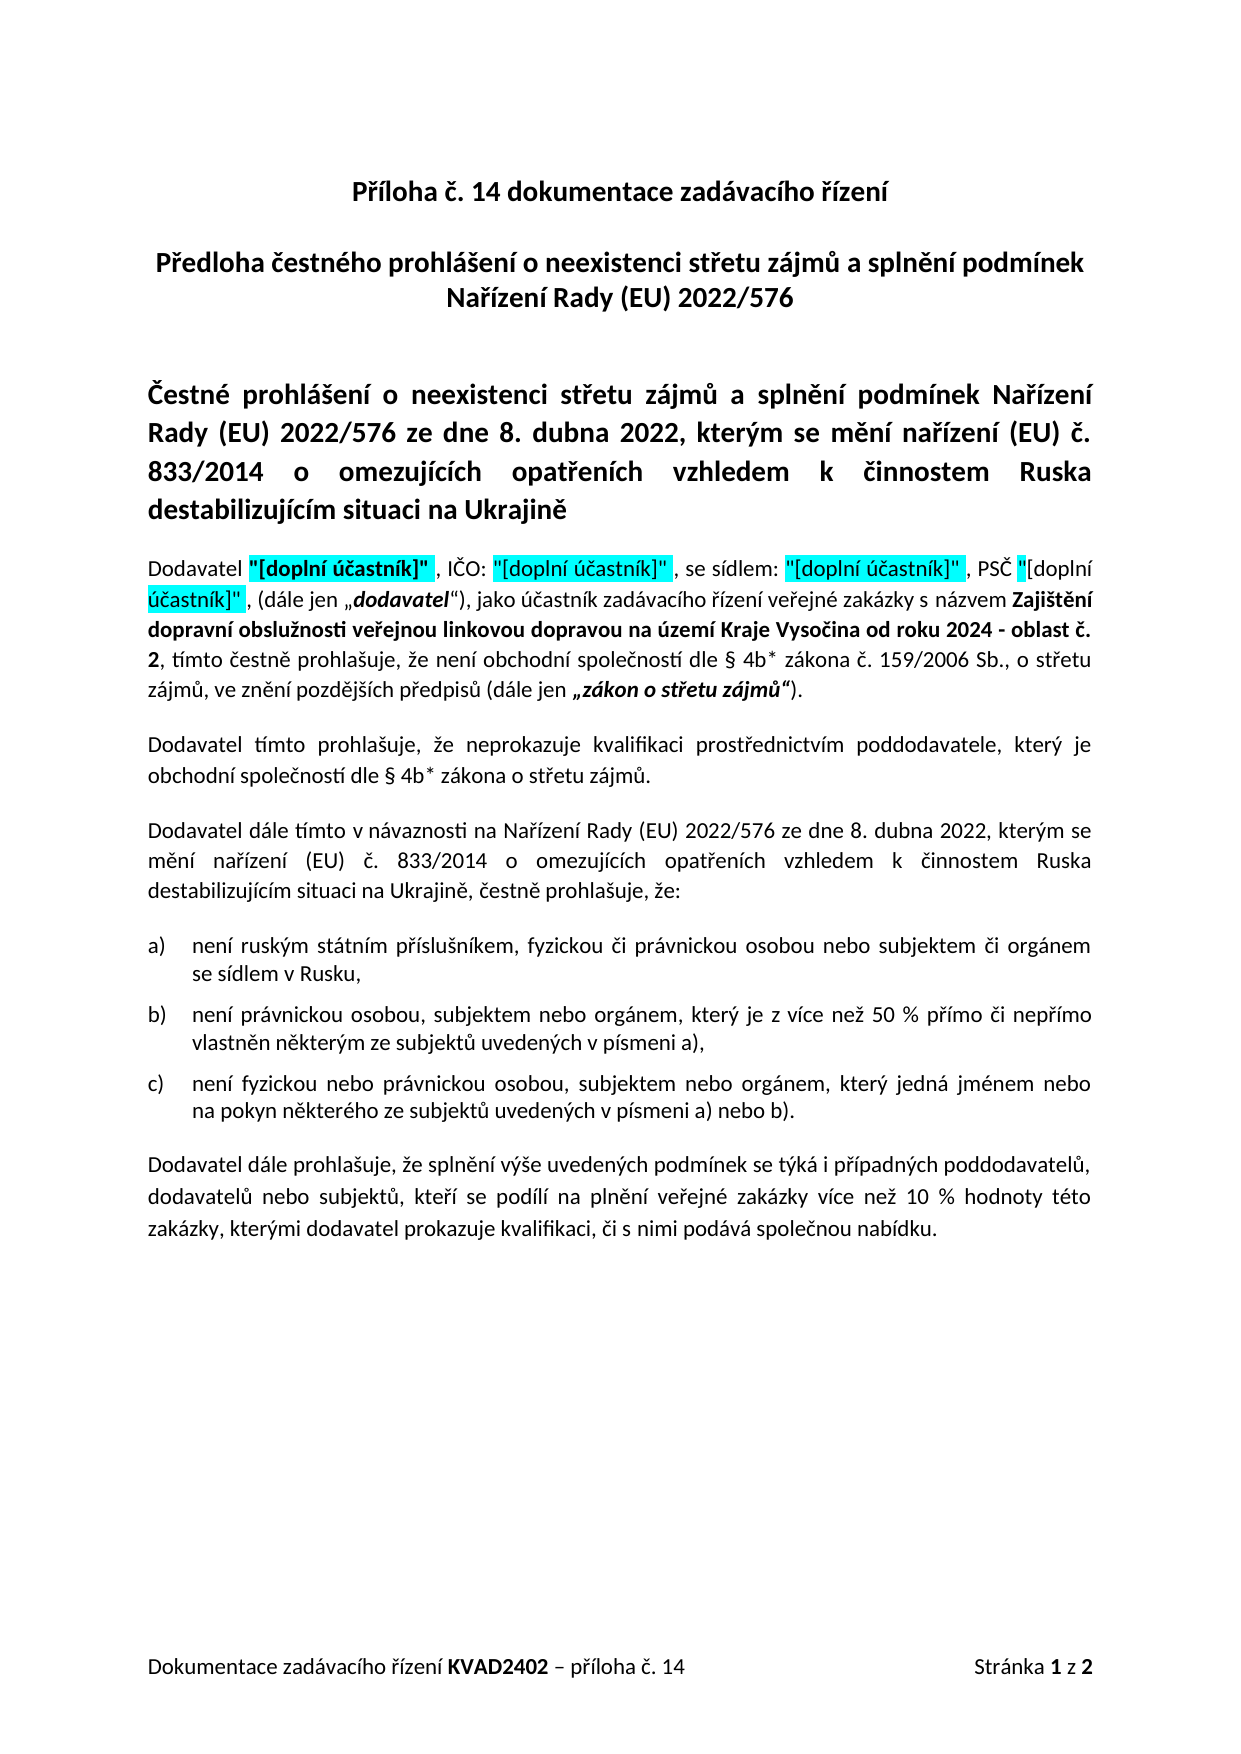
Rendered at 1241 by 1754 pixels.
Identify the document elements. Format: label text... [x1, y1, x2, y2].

text Předloha čestného prohlášení o neexistenci střetu zájmů a splnění podmínek Nařízení Rady (EU) 2022/576 [148, 244, 1093, 315]
text Čestné prohlášení o neexistenci střetu zájmů a splnění podmínek Nařízení Rady (EU) 2022/576 ze dne 8. dubna 2022, kterým se mění nařízení (EU) č. 833/2014 o omezujících opatřeních vzhledem k činnostem Ruska destabilizujícím situaci na Ukrajině [148, 376, 1093, 527]
list není ruským státním příslušníkem, fyzickou či právnickou osobou nebo subjektem či orgánem se sídlem v Rusku, [148, 932, 1093, 988]
text Příloha č. 14 dokumentace zadávacího řízení [148, 173, 1093, 208]
text Dodavatel tímto prohlašuje, že neprokazuje kvalifikaci prostřednictvím poddodavatele, který je obchodní společností dle § 4b* zákona o střetu zájmů. [148, 731, 1093, 789]
list není fyzickou nebo právnickou osobou, subjektem nebo orgánem, který jedná jménem nebo na pokyn některého ze subjektů uvedených v písmeni a) nebo b). [148, 1069, 1093, 1125]
list není právnickou osobou, subjektem nebo orgánem, který je z více než 50 % přímo či nepřímo vlastněn některým ze subjektů uvedených v písmeni a), [148, 1000, 1093, 1056]
text Dodavatel , IČO: , se sídlem: , PSČ , (dále jen „dodavatel“), jako účastník zadávacího řízení veřejné zakázky s názvem Zajištění dopravní obslužnosti veřejnou linkovou dopravou na území Kraje Vysočina od roku 2024 - oblast č. 2, tímto čestně prohlašuje, že není obchodní společností dle § 4b* zákona č. 159/2006 Sb., o střetu zájmů, ve znění pozdějších předpisů (dále jen „zákon o střetu zájmů“). [148, 554, 1093, 703]
text Dodavatel dále tímto v návaznosti na Nařízení Rady (EU) 2022/576 ze dne 8. dubna 2022, kterým se mění nařízení (EU) č. 833/2014 o omezujících opatřeních vzhledem k činnostem Ruska destabilizujícím situaci na Ukrajině, čestně prohlašuje, že: [148, 816, 1093, 904]
text Dodavatel dále prohlašuje, že splnění výše uvedených podmínek se týká i případných poddodavatelů, dodavatelů nebo subjektů, kteří se podílí na plnění veřejné zakázky více než 10 % hodnoty této zakázky, kterými dodavatel prokazuje kvalifikaci, či s nimi podává společnou nabídku. [148, 1150, 1093, 1242]
